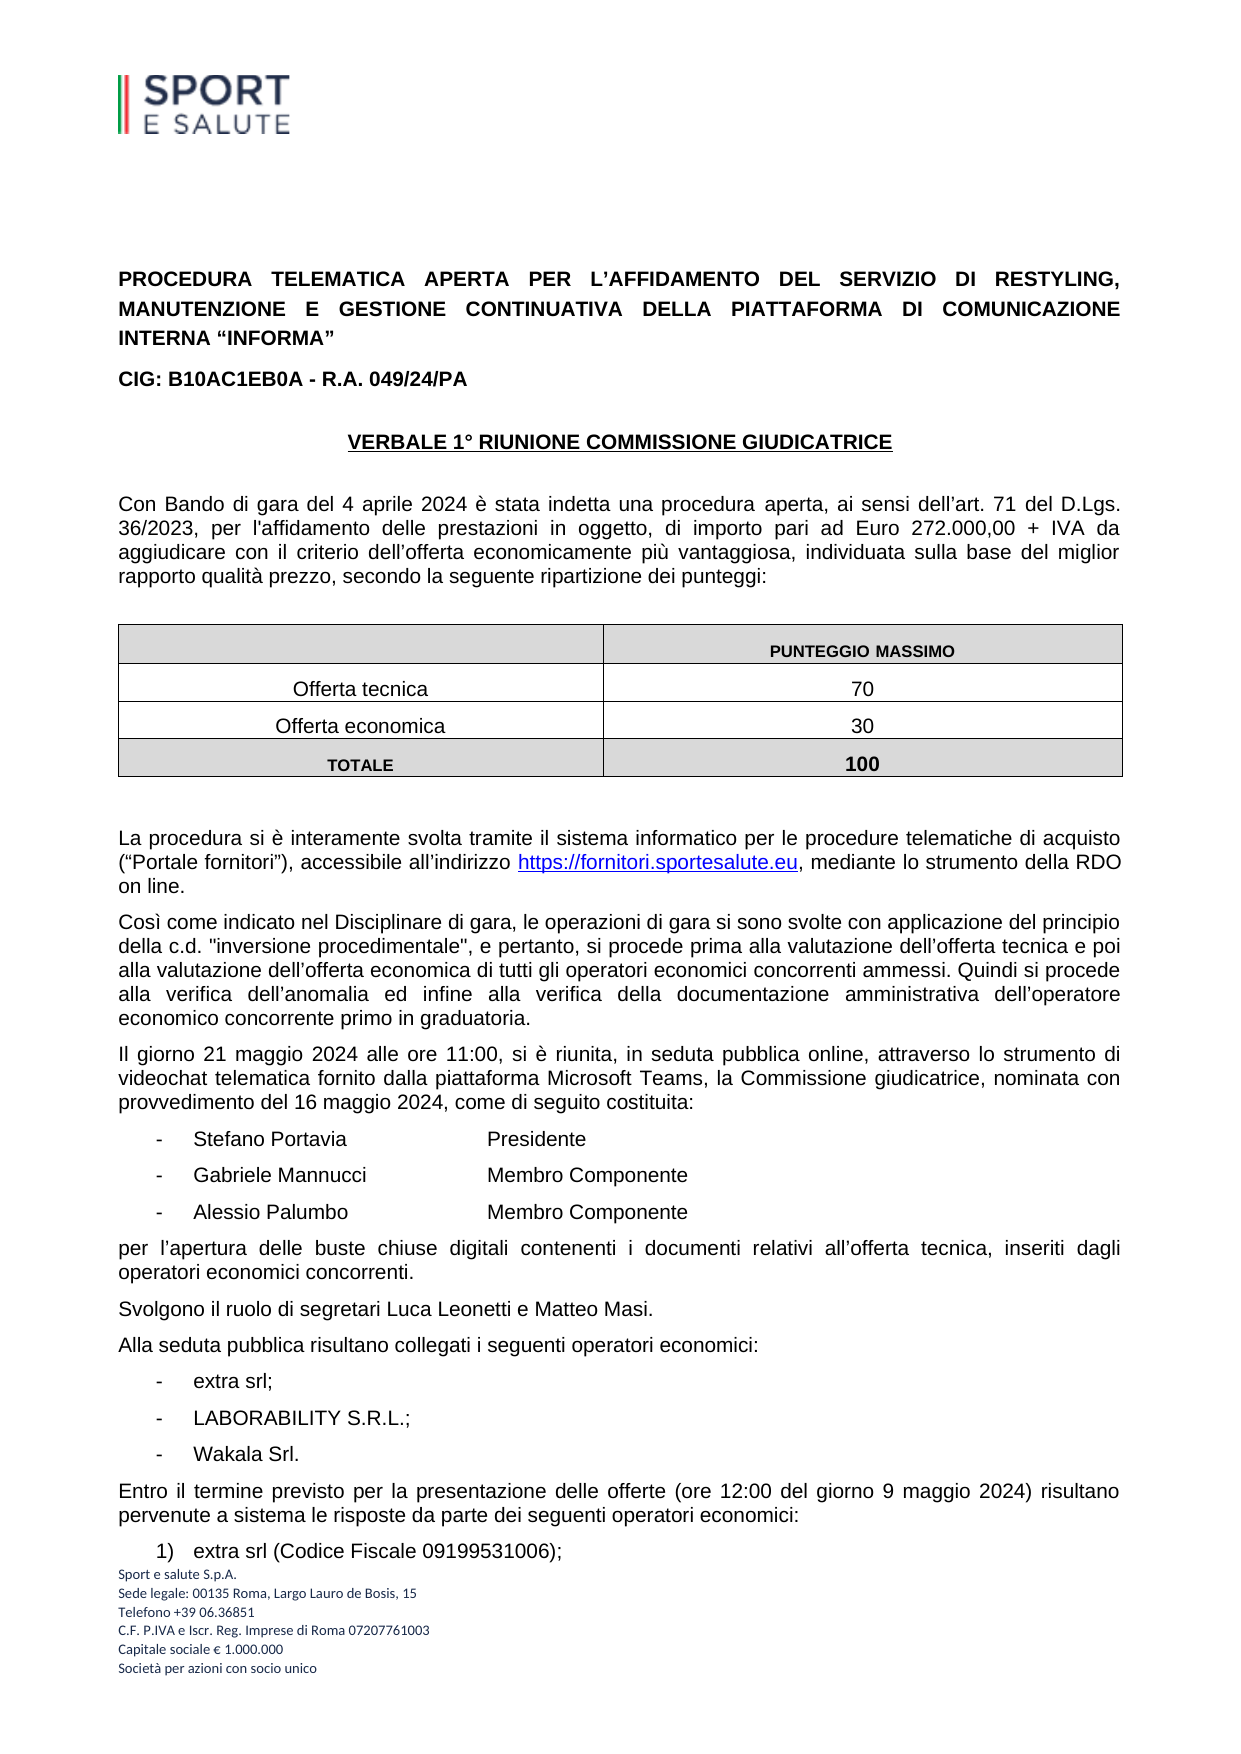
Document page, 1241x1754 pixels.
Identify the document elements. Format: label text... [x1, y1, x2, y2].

text PROCEDURA TELEMATICA APERTA PER L’AFFIDAMENTO DEL SERVIZIO DI RESTYLING, MANUTENZIONE E GESTIONE CONTINUATIVA DELLA PIATTAFORMA DI COMUNICAZIONE INTERNA “INFORMA” [118, 263, 1121, 351]
text per l’apertura delle buste chiuse digitali contenenti i documenti relativi all’offerta tecnica, inseriti dagli operatori economici concorrenti. [118, 1236, 1122, 1284]
list Gabriele Mannucci Membro Componente [156, 1163, 1122, 1187]
text La procedura si è interamente svolta tramite il sistema informatico per le procedure telematiche di acquisto (“Portale fornitori”), accessibile all’indirizzo https://fornitori.sportesalute.eu, mediante lo strumento della RDO on line. [118, 826, 1122, 897]
list Wakala Srl. [156, 1442, 1122, 1466]
list extra srl; [156, 1369, 1122, 1393]
list LABORABILITY S.R.L.; [156, 1406, 1122, 1430]
text Entro il termine previsto per la presentazione delle offerte (ore 12:00 del giorno 9 maggio 2024) risultano pervenute a sistema le risposte da parte dei seguenti operatori economici: [118, 1479, 1122, 1527]
table_cell Offerta economica [119, 702, 603, 738]
text CIG: B10AC1EB0A - R.A. 049/24/PA [118, 363, 1121, 393]
text VERBALE 1° RIUNIONE COMMISSIONE GIUDICATRICE [118, 430, 1122, 454]
text Svolgono il ruolo di segretari Luca Leonetti e Matteo Masi. [118, 1296, 1122, 1320]
list Stefano Portavia Presidente [156, 1127, 1122, 1151]
table_header punteggio massimo [604, 625, 1122, 663]
table_cell 70 [604, 664, 1122, 701]
table_cell totale [119, 739, 603, 776]
text Il giorno 21 maggio 2024 alle ore 11:00, si è riunita, in seduta pubblica online, attraverso lo strumento di videochat telematica fornito dalla piattaforma Microsoft Teams, la Commissione giudicatrice, nominata con provvedimento del 16 maggio 2024, come di seguito costituita: [118, 1042, 1122, 1114]
table_header [119, 625, 603, 663]
list Alessio Palumbo Membro Componente [156, 1199, 1122, 1223]
table_cell Offerta tecnica [119, 664, 603, 701]
text Con Bando di gara del 4 aprile 2024 è stata indetta una procedura aperta, ai sensi dell’art. 71 del D.Lgs. 36/2023, per l'affidamento delle prestazioni in oggetto, di importo pari ad Euro 272.000,00 + IVA da aggiudicare con il criterio dell’offerta economicamente più vantaggiosa, individuata sulla base del miglior rapporto qualità prezzo, secondo la seguente ripartizione dei punteggi: [118, 492, 1121, 587]
table_cell 100 [604, 739, 1122, 776]
picture [118, 75, 290, 134]
table_cell 30 [604, 702, 1122, 738]
text Alla seduta pubblica risultano collegati i seguenti operatori economici: [118, 1333, 1122, 1357]
list extra srl (Codice Fiscale 09199531006); [156, 1539, 1122, 1563]
text Così come indicato nel Disciplinare di gara, le operazioni di gara si sono svolte con applicazione del principio della c.d. "inversione procedimentale", e pertanto, si procede prima alla valutazione dell’offerta tecnica e poi alla valutazione dell’offerta economica di tutti gli operatori economici concorrenti ammessi. Quindi si procede alla verifica dell’anomalia ed infine alla verifica della documentazione amministrativa dell’operatore economico concorrente primo in graduatoria. [118, 910, 1122, 1030]
